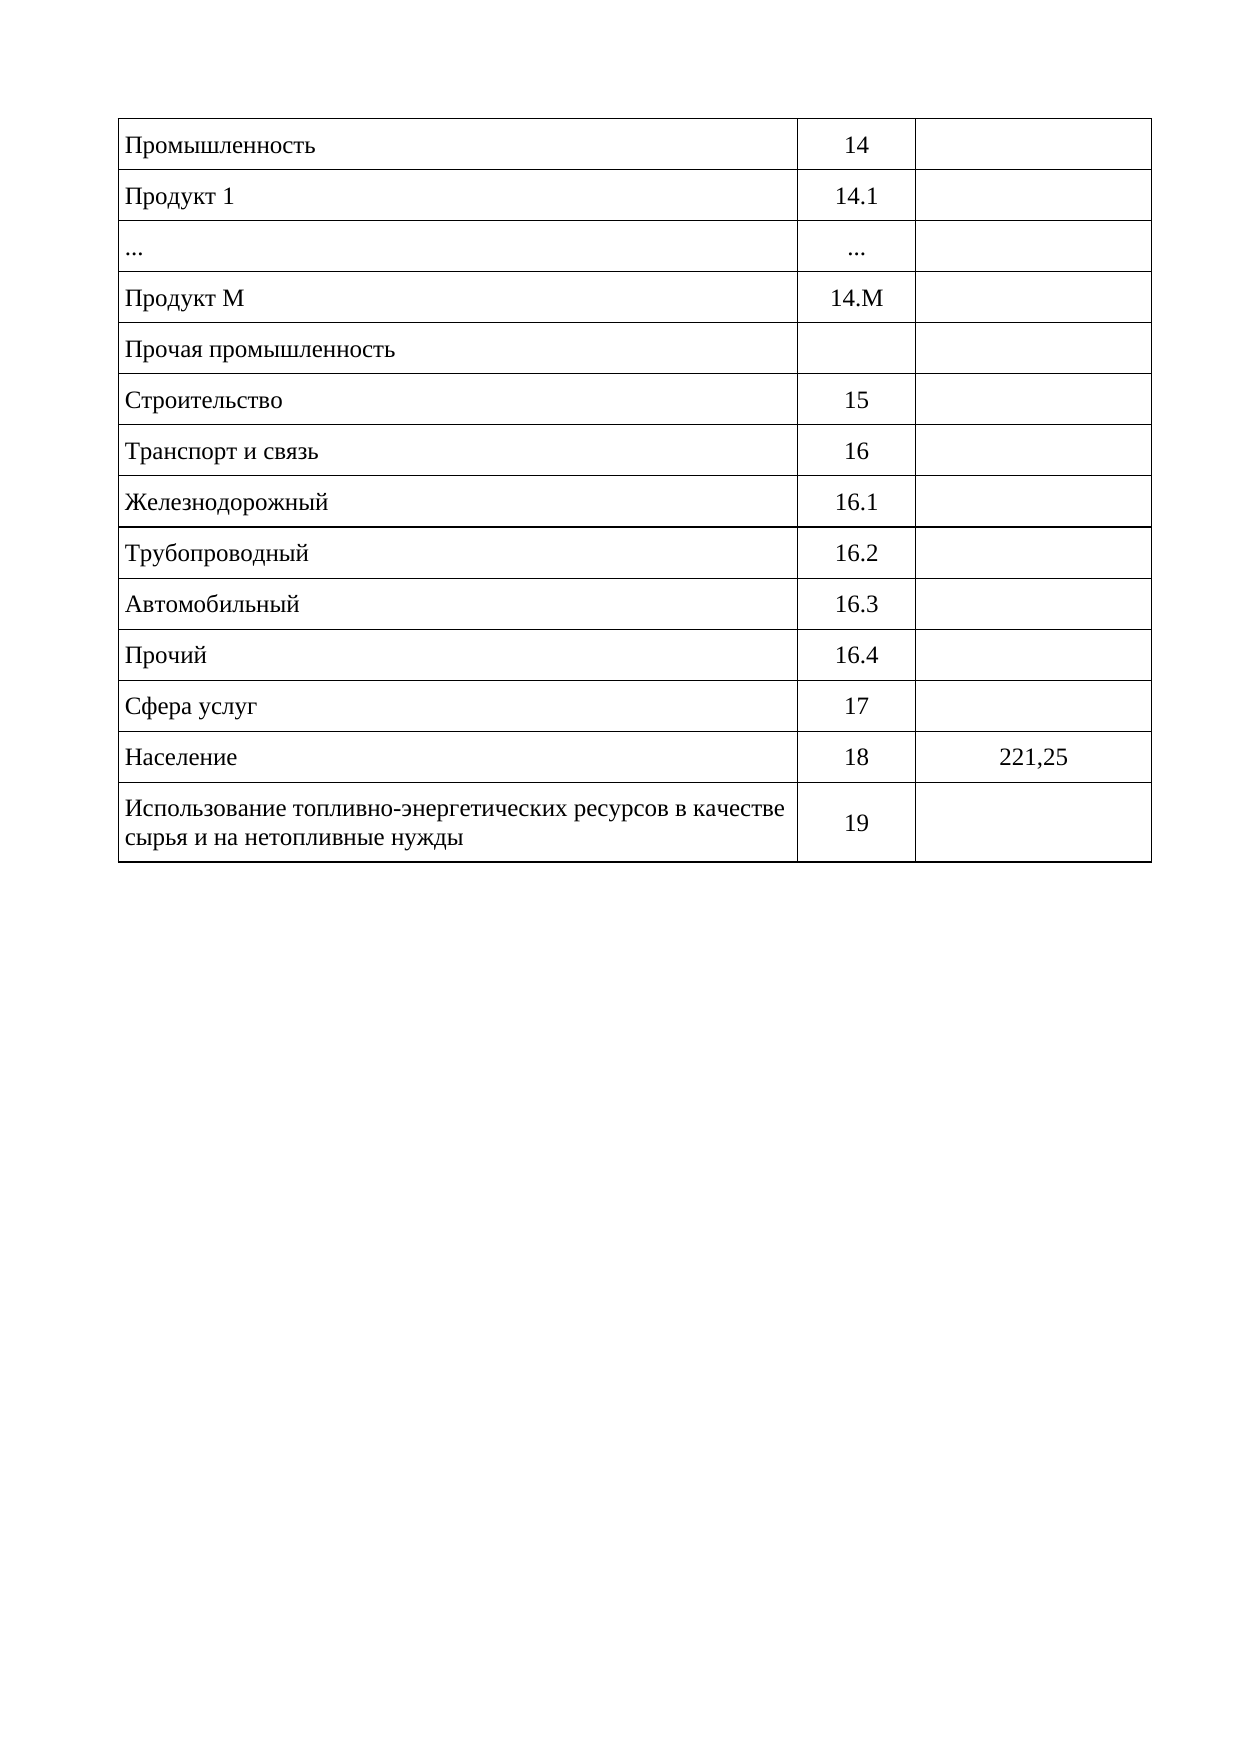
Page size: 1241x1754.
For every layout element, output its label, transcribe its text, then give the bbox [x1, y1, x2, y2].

table_cell [916, 783, 1151, 861]
table_cell Транспорт и связь [119, 425, 797, 475]
table_cell [916, 630, 1151, 679]
table_cell Железнодорожный [119, 476, 797, 526]
table_cell 14 [798, 119, 915, 169]
table_cell [916, 579, 1151, 628]
table_cell [916, 425, 1151, 475]
table_cell Строительство [119, 374, 797, 424]
table_cell 16 [798, 425, 915, 475]
table_cell 18 [798, 732, 915, 782]
table_cell Прочая промышленность [119, 323, 797, 373]
table_cell Использование топливно-энергетических ресурсов в качестве сырья и на нетопливные нужды [119, 783, 797, 861]
table_cell 17 [798, 681, 915, 731]
table_cell ... [119, 221, 797, 271]
table_cell Трубопроводный [119, 528, 797, 577]
table_cell Население [119, 732, 797, 782]
table_cell Прочий [119, 630, 797, 679]
table_cell [916, 681, 1151, 731]
table_cell [916, 374, 1151, 424]
table_cell [916, 119, 1151, 169]
table_cell 14.1 [798, 170, 915, 220]
table_cell 14.М [798, 272, 915, 322]
table_cell [916, 272, 1151, 322]
table_cell [916, 323, 1151, 373]
table_cell [916, 528, 1151, 577]
table_cell 16.2 [798, 528, 915, 577]
table_cell ... [798, 221, 915, 271]
table_cell 16.4 [798, 630, 915, 679]
table_cell 15 [798, 374, 915, 424]
table_cell [916, 170, 1151, 220]
table_cell 221,25 [916, 732, 1151, 782]
table_cell 16.3 [798, 579, 915, 628]
table_cell Сфера услуг [119, 681, 797, 731]
table_cell [798, 323, 915, 373]
table_cell Продукт 1 [119, 170, 797, 220]
table_cell 19 [798, 783, 915, 861]
table_cell [916, 221, 1151, 271]
table_cell Продукт М [119, 272, 797, 322]
table_cell Промышленность [119, 119, 797, 169]
table_cell Автомобильный [119, 579, 797, 628]
table_cell [916, 476, 1151, 526]
table_cell 16.1 [798, 476, 915, 526]
